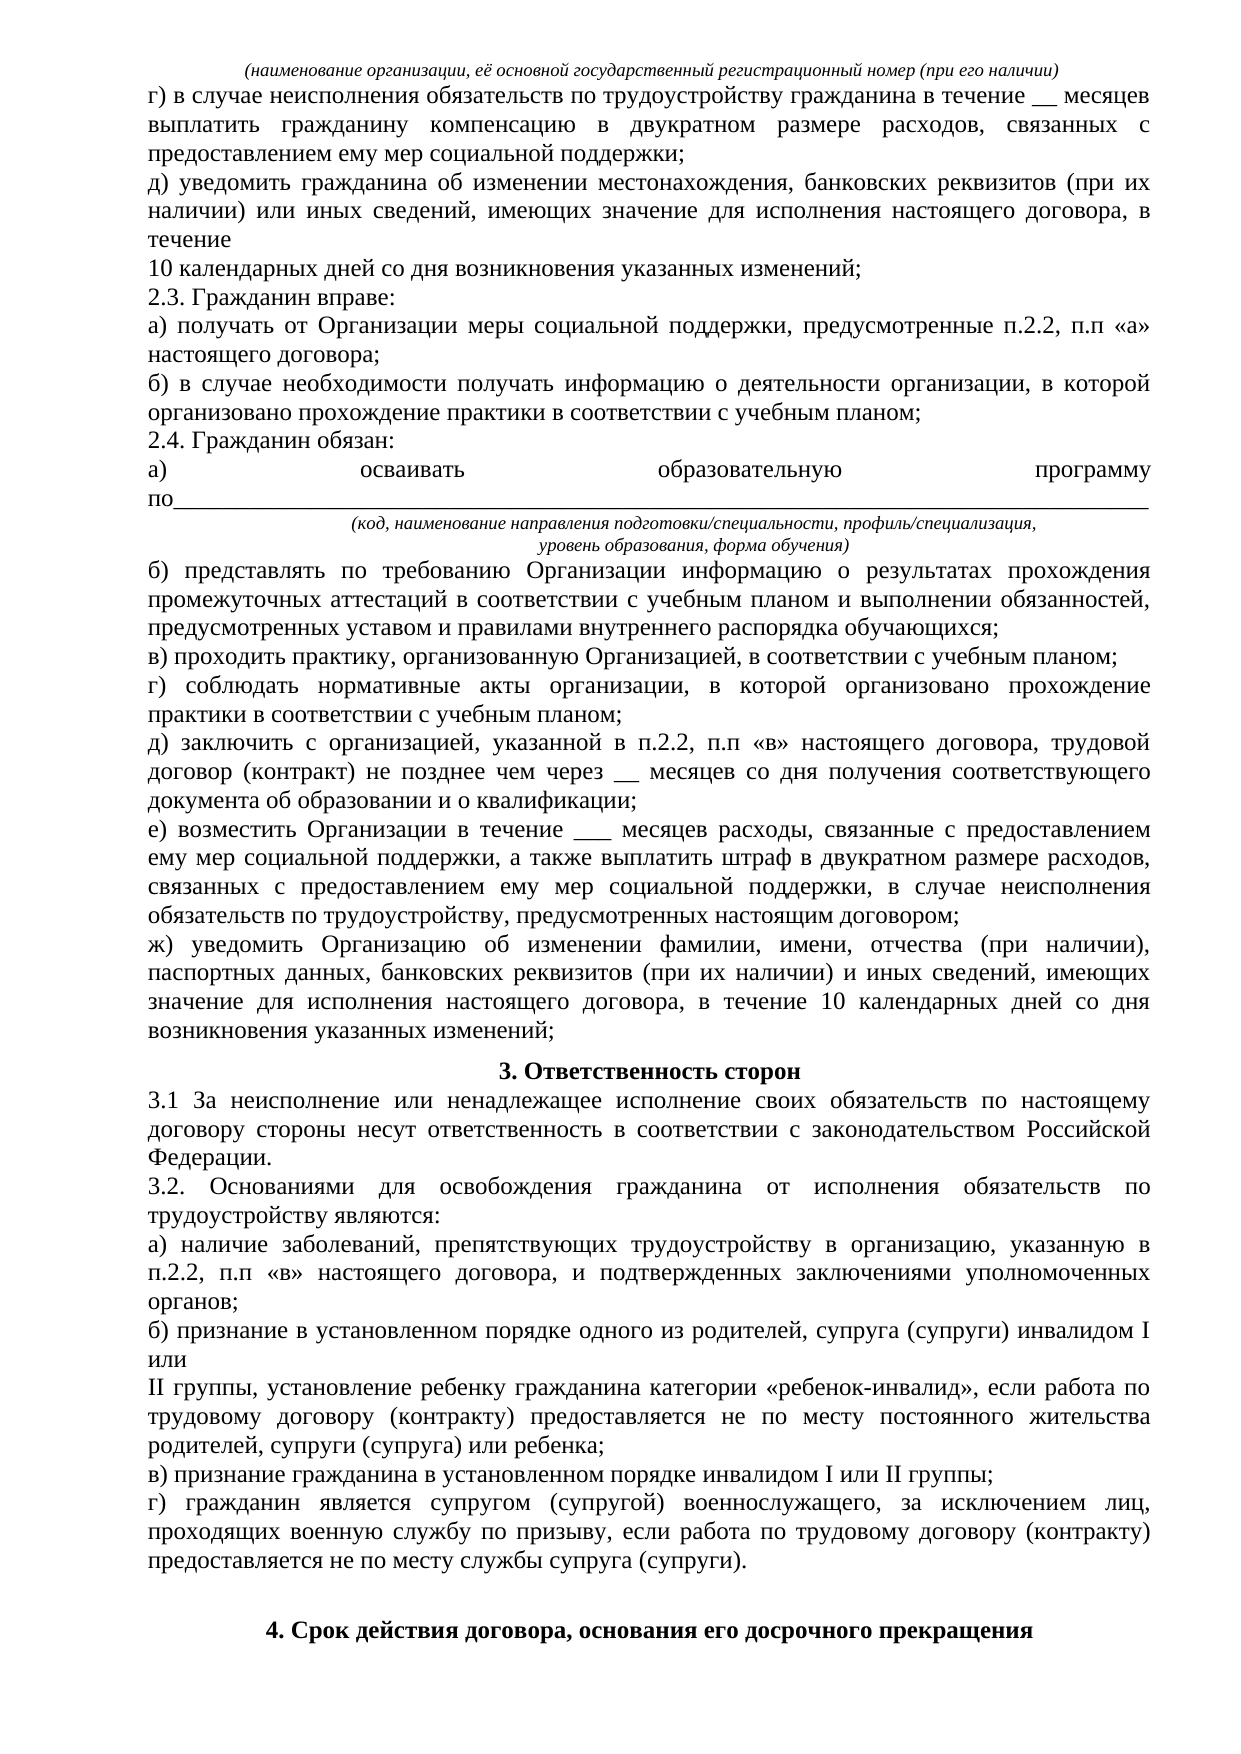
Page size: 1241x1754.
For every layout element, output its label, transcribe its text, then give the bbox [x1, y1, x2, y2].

text г) в случае неисполнения обязательств по трудоустройству гражданина в течение __ месяцев выплатить гражданину компенсацию в двукратном размере расходов, связанных с предоставлением ему мер социальной поддержки; [148, 81, 1152, 167]
text 3. Ответственность сторон [148, 1056, 1152, 1085]
text а) наличие заболеваний, препятствующих трудоустройству в организацию, указанную в п.2.2, п.п «в» настоящего договора, и подтвержденных заключениями уполномоченных органов; [148, 1229, 1152, 1315]
text 2.4. Гражданин обязан: [148, 426, 1152, 454]
text (наименование организации, её основной государственный регистрационный номер (при его наличии) [148, 59, 1152, 81]
text б) представлять по требованию Организации информацию о результатах прохождения промежуточных аттестаций в соответствии с учебным планом и выполнении обязанностей, предусмотренных уставом и правилами внутреннего распорядка обучающихся; [148, 555, 1152, 641]
text д) уведомить гражданина об изменении местонахождения, банковских реквизитов (при их наличии) или иных сведений, имеющих значение для исполнения настоящего договора, в течение 10 календарных дней со дня возникновения указанных изменений; [148, 167, 1152, 282]
text а) осваивать образовательную программу по______________________________________________________________________________ [148, 454, 1152, 512]
text уровень образования, форма обучения) [236, 533, 1152, 555]
text е) возместить Организации в течение ___ месяцев расходы, связанные с предоставлением ему мер социальной поддержки, а также выплатить штраф в двукратном размере расходов, связанных с предоставлением ему мер социальной поддержки, в случае неисполнения обязательств по трудоустройству, предусмотренных настоящим договором; [148, 814, 1152, 929]
text г) гражданин является супругом (супругой) военнослужащего, за исключением лиц, проходящих военную службу по призыву, если работа по трудовому договору (контракту) предоставляется не по месту службы супруга (супруги). [148, 1487, 1152, 1574]
text 2.3. Гражданин вправе: [148, 282, 1152, 311]
text 4. Срок действия договора, основания его досрочного прекращения [148, 1615, 1152, 1644]
text (код, наименование направления подготовки/специальности, профиль/специализация, [236, 512, 1152, 533]
text а) получать от Организации меры социальной поддержки, предусмотренные п.2.2, п.п «а» настоящего договора; [148, 311, 1152, 368]
text в) проходить практику, организованную Организацией, в соответствии с учебным планом; [148, 641, 1152, 670]
text ж) уведомить Организацию об изменении фамилии, имени, отчества (при наличии), паспортных данных, банковских реквизитов (при их наличии) и иных сведений, имеющих значение для исполнения настоящего договора, в течение 10 календарных дней со дня возникновения указанных изменений; [148, 929, 1152, 1044]
text 3.2. Основаниями для освобождения гражданина от исполнения обязательств по трудоустройству являются: [148, 1171, 1152, 1229]
text б) в случае необходимости получать информацию о деятельности организации, в которой организовано прохождение практики в соответствии с учебным планом; [148, 368, 1152, 426]
text 3.1 За неисполнение или ненадлежащее исполнение своих обязательств по настоящему договору стороны несут ответственность в соответствии с законодательством Российской Федерации. [148, 1085, 1152, 1171]
text д) заключить с организацией, указанной в п.2.2, п.п «в» настоящего договора, трудовой договор (контракт) не позднее чем через __ месяцев со дня получения соответствующего документа об образовании и о квалификации; [148, 727, 1152, 814]
text б) признание в установленном порядке одного из родителей, супруга (супруги) инвалидом I или II группы, установление ребенку гражданина категории «ребенок-инвалид», если работа по трудовому договору (контракту) предоставляется не по месту постоянного жительства родителей, супруги (супруга) или ребенка; [148, 1315, 1152, 1459]
text г) соблюдать нормативные акты организации, в которой организовано прохождение практики в соответствии с учебным планом; [148, 670, 1152, 727]
text в) признание гражданина в установленном порядке инвалидом I или II группы; [148, 1459, 1152, 1487]
